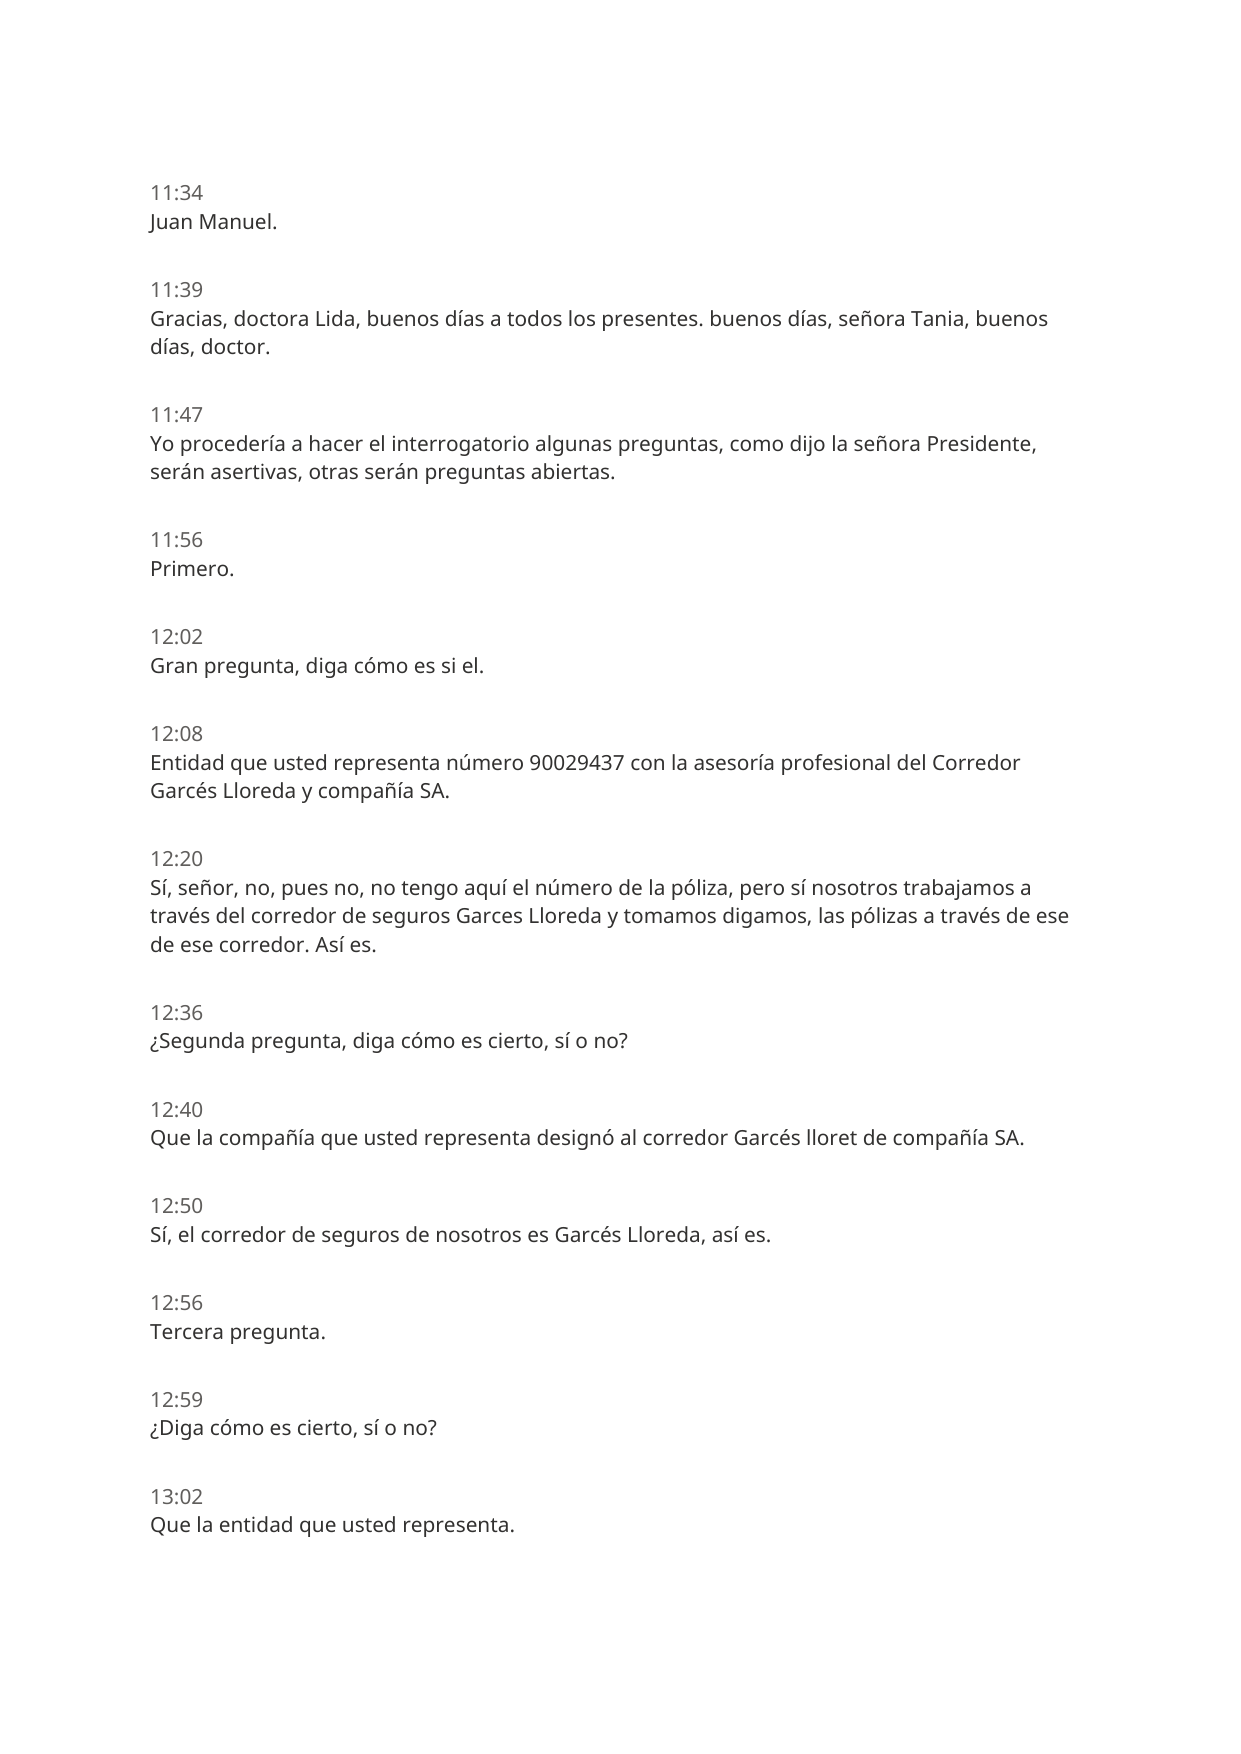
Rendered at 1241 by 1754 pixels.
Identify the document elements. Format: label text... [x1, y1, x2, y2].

text 11:34 Juan Manuel. [150, 150, 1090, 235]
text 12:02 Gran pregunta, diga cómo es si el. [150, 594, 1090, 679]
text 12:59 ¿Diga cómo es cierto, sí o no? [150, 1357, 1090, 1442]
text 11:39 Gracias, doctora Lida, buenos días a todos los presentes. buenos días, señora Tania, buenos días, doctor. [150, 247, 1090, 361]
text 11:47 Yo procedería a hacer el interrogatorio algunas preguntas, como dijo la señora Presidente, serán asertivas, otras serán preguntas abiertas. [150, 372, 1090, 486]
text 11:56 Primero. [150, 497, 1090, 582]
text 12:40 Que la compañía que usted representa designó al corredor Garcés lloret de compañía SA. [150, 1066, 1090, 1152]
text 12:36 ¿Segunda pregunta, diga cómo es cierto, sí o no? [150, 969, 1090, 1055]
text 12:20 Sí, señor, no, pues no, no tengo aquí el número de la póliza, pero sí nosotros trabajamos a través del corredor de seguros Garces Lloreda y tomamos digamos, las pólizas a través de ese de ese corredor. Así es. [150, 816, 1090, 958]
text 12:50 Sí, el corredor de seguros de nosotros es Garcés Lloreda, así es. [150, 1163, 1090, 1248]
text 13:02 Que la entidad que usted representa. [150, 1453, 1090, 1539]
text 12:56 Tercera pregunta. [150, 1260, 1090, 1345]
text 12:08 Entidad que usted representa número 90029437 con la asesoría profesional del Corredor Garcés Lloreda y compañía SA. [150, 691, 1090, 804]
